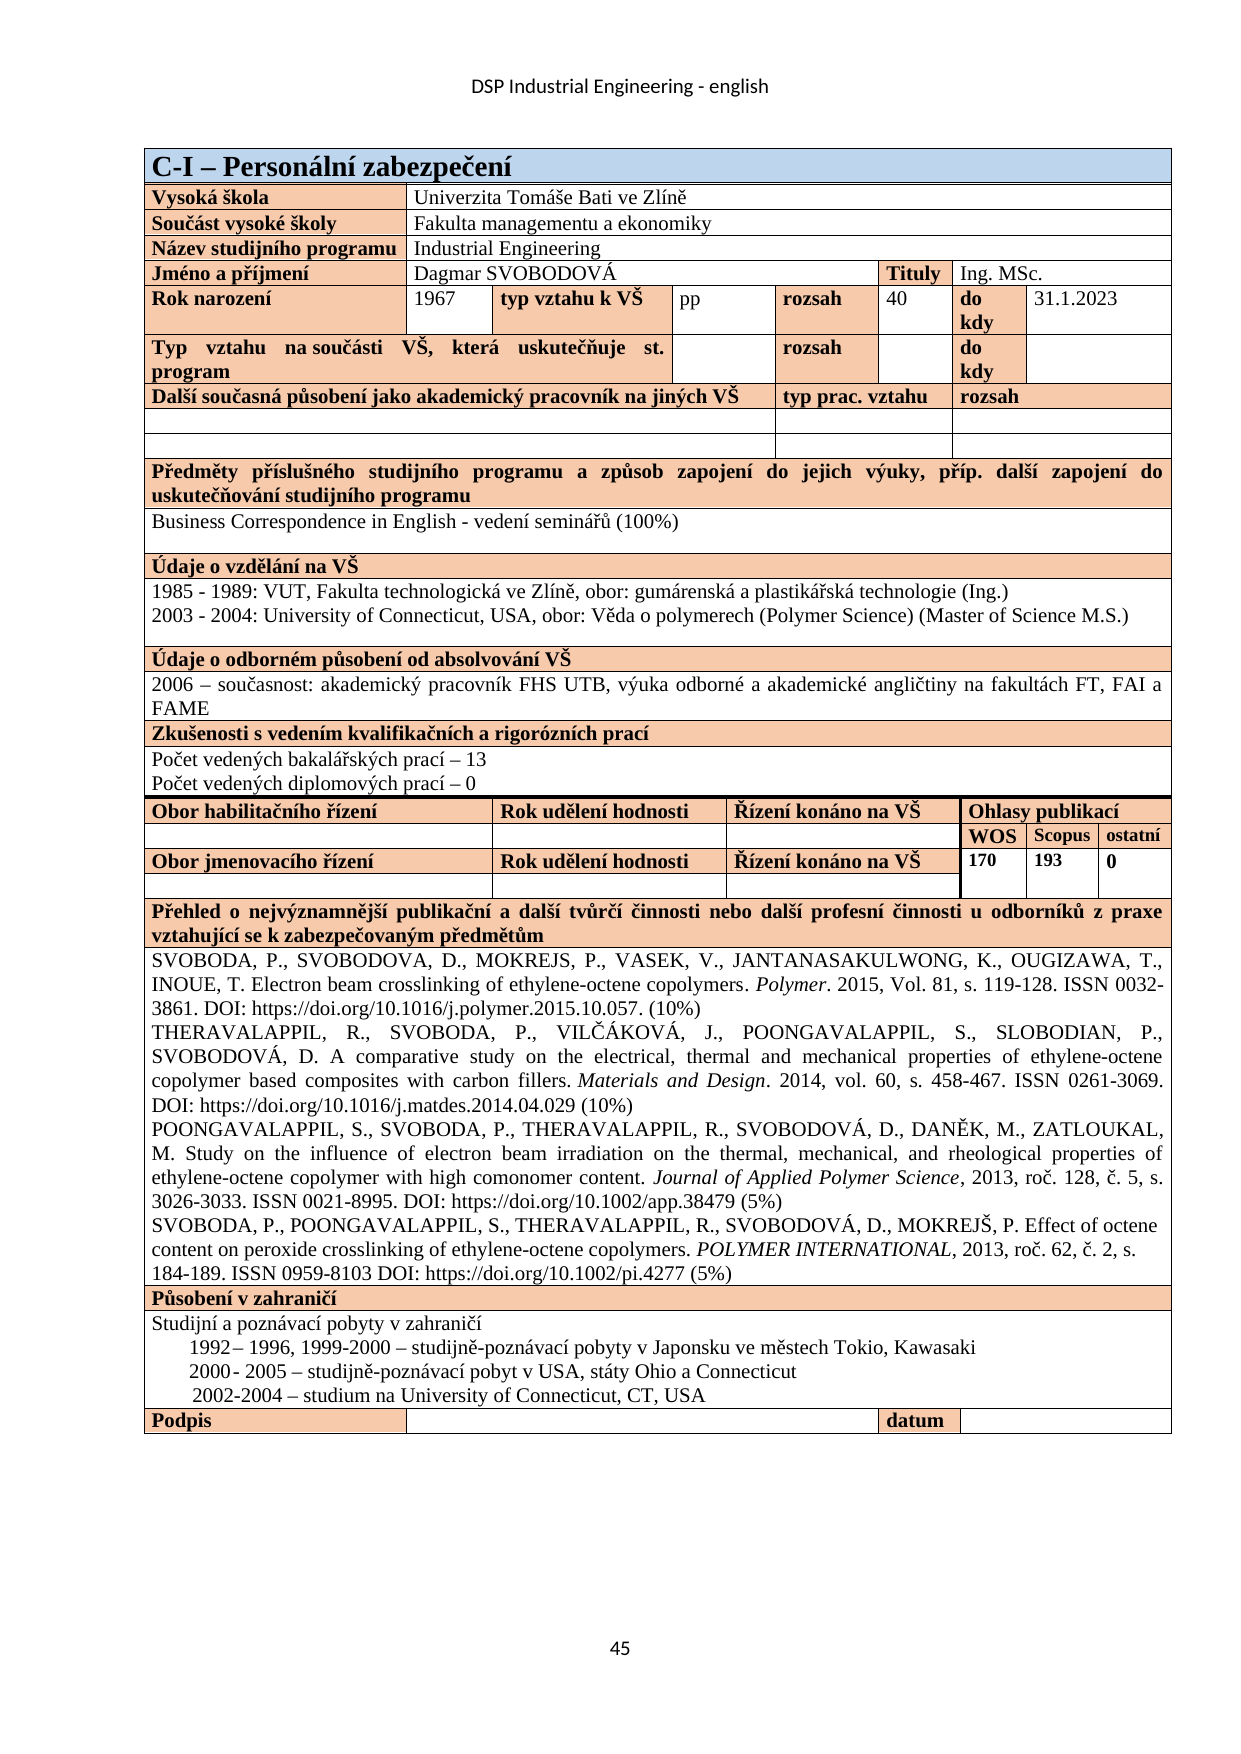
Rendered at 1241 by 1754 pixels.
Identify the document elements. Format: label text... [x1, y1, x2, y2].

table_cell Industrial Engineering [407, 236, 1171, 259]
table_cell Zkušenosti s vedením kvalifikačních a rigorózních prací [145, 721, 1171, 746]
table_cell Fakulta managementu a ekonomiky [407, 210, 1171, 234]
table_header C-I – Personální zabezpečení [145, 149, 1171, 182]
table_cell [145, 409, 775, 433]
table_cell ostatní [1099, 824, 1171, 848]
table_cell Studijní a poznávací pobyty v zahraničí – 1996, 1999-2000 – studijně-poznávací pobyty v Japonsku ve městech Tokio, Kawasaki - 2005 – studijně-poznávací pobyt v USA, státy Ohio a Connecticut 2002-2004 – studium na University of Connecticut, CT, USA [145, 1311, 1171, 1407]
table_cell Ohlasy publikací [962, 799, 1171, 823]
table_cell rozsah [776, 335, 878, 383]
table_cell Další současná působení jako akademický pracovník na jiných VŠ [145, 384, 775, 408]
table_cell Řízení konáno na VŠ [727, 799, 959, 823]
table_cell [776, 409, 952, 433]
table_cell [1027, 335, 1171, 383]
table_cell [953, 409, 1171, 433]
table_cell Typ vztahu na součásti VŠ, která uskutečňuje st. program [145, 335, 672, 383]
table_cell Tituly [879, 261, 952, 285]
table_cell SVOBODA, P., SVOBODOVA, D., MOKREJS, P., VASEK, V., JANTANASAKULWONG, K., OUGIZAWA, T., INOUE, T. Electron beam crosslinking of ethylene-octene copolymers. Polymer. 2015, Vol. 81, s. 119-128. ISSN 0032-3861. DOI: https://doi.org/10.1016/j.polymer.2015.10.057. (10%) THERAVALAPPIL, R., SVOBODA, P., VILČÁKOVÁ, J., POONGAVALAPPIL, S., SLOBODIAN, P., SVOBODOVÁ, D. A comparative study on the electrical, thermal and mechanical properties of ethylene-octene copolymer based composites with carbon fillers. Materials and Design. 2014, vol. 60, s. 458-467. ISSN 0261-3069. DOI: https://doi.org/10.1016/j.matdes.2014.04.029 (10%) POONGAVALAPPIL, S., SVOBODA, P., THERAVALAPPIL, R., SVOBODOVÁ, D., DANĚK, M., ZATLOUKAL, M. Study on the influence of electron beam irradiation on the thermal, mechanical, and rheological properties of ethylene-octene copolymer with high comonomer content. Journal of Applied Polymer Science, 2013, roč. 128, č. 5, s. 3026-3033. ISSN 0021-8995. DOI: https://doi.org/10.1002/app.38479 (5%) SVOBODA, P., POONGAVALAPPIL, S., THERAVALAPPIL, R., SVOBODOVÁ, D., MOKREJŠ, P. Effect of octene content on peroxide crosslinking of ethylene-octene copolymers. POLYMER INTERNATIONAL, 2013, roč. 62, č. 2, s. 184-189. ISSN 0959-8103 DOI: https://doi.org/10.1002/pi.4277 (5%) [145, 948, 1171, 1285]
table_cell Řízení konáno na VŠ [727, 849, 959, 873]
table_cell typ prac. vztahu [776, 384, 952, 408]
table_cell WOS [962, 824, 1026, 848]
table_cell [493, 824, 726, 848]
table_cell 193 [1027, 849, 1098, 898]
table_cell Předměty příslušného studijního programu a způsob zapojení do jejich výuky, příp. další zapojení do uskutečňování studijního programu [145, 459, 1171, 507]
table_cell Údaje o vzdělání na VŠ [145, 554, 1171, 578]
table_cell Obor habilitačního řízení [145, 799, 492, 823]
table_cell 1985 - 1989: VUT, Fakulta technologická ve Zlíně, obor: gumárenská a plastikářská technologie (Ing.) 2003 - 2004: University of Connecticut, USA, obor: Věda o polymerech (Polymer Science) (Master of Science M.S.) [145, 579, 1171, 646]
table_cell rozsah [776, 286, 878, 334]
table_cell Název studijního programu [145, 236, 406, 259]
table_cell Business Correspondence in English - vedení seminářů (100%) [145, 509, 1171, 553]
table_cell Dagmar SVOBODOVÁ [407, 261, 878, 285]
table_cell [879, 335, 952, 383]
table_cell do kdy [953, 335, 1026, 383]
table_cell [145, 874, 492, 898]
table_cell [493, 874, 726, 898]
table_cell Přehled o nejvýznamnější publikační a další tvůrčí činnosti nebo další profesní činnosti u odborníků z praxe vztahující se k zabezpečovaným předmětům [145, 899, 1171, 947]
table_cell 1967 [407, 286, 492, 334]
table_cell Univerzita Tomáše Bati ve Zlíně [407, 185, 1171, 209]
table_cell pp [673, 286, 775, 334]
table_cell rozsah [953, 384, 1171, 408]
table_cell [407, 1409, 878, 1432]
table_cell 170 [962, 849, 1026, 898]
table_cell 40 [879, 286, 952, 334]
table_cell [145, 434, 775, 458]
table_cell typ vztahu k VŠ [493, 286, 672, 334]
table_cell 31.1.2023 [1027, 286, 1171, 334]
table_cell [145, 824, 492, 848]
table_cell [727, 824, 959, 848]
table_cell Jméno a příjmení [145, 261, 406, 285]
table_cell Rok udělení hodnosti [493, 849, 726, 873]
table_cell Scopus [1027, 824, 1098, 848]
table_cell Počet vedených bakalářských prací – 13 Počet vedených diplomových prací – 0 [145, 747, 1171, 795]
table_cell Působení v zahraničí [145, 1286, 1171, 1310]
table_cell 0 [1099, 849, 1171, 898]
table_cell 2006 – současnost: akademický pracovník FHS UTB, výuka odborné a akademické angličtiny na fakultách FT, FAI a FAME [145, 672, 1171, 720]
table_cell Podpis [145, 1409, 406, 1432]
table_cell Rok udělení hodnosti [493, 799, 726, 823]
table_cell Ing. MSc. [953, 261, 1171, 285]
table_cell Součást vysoké školy [145, 210, 406, 234]
table_cell Obor jmenovacího řízení [145, 849, 492, 873]
table_cell datum [879, 1409, 960, 1432]
table_cell Vysoká škola [145, 185, 406, 209]
table_cell [673, 335, 775, 383]
table_cell [776, 434, 952, 458]
table_cell do kdy [953, 286, 1026, 334]
table_cell Rok narození [145, 286, 406, 334]
table_cell Údaje o odborném působení od absolvování VŠ [145, 647, 1171, 671]
table_cell [953, 434, 1171, 458]
table_cell [961, 1409, 1171, 1432]
table_cell [727, 874, 959, 898]
